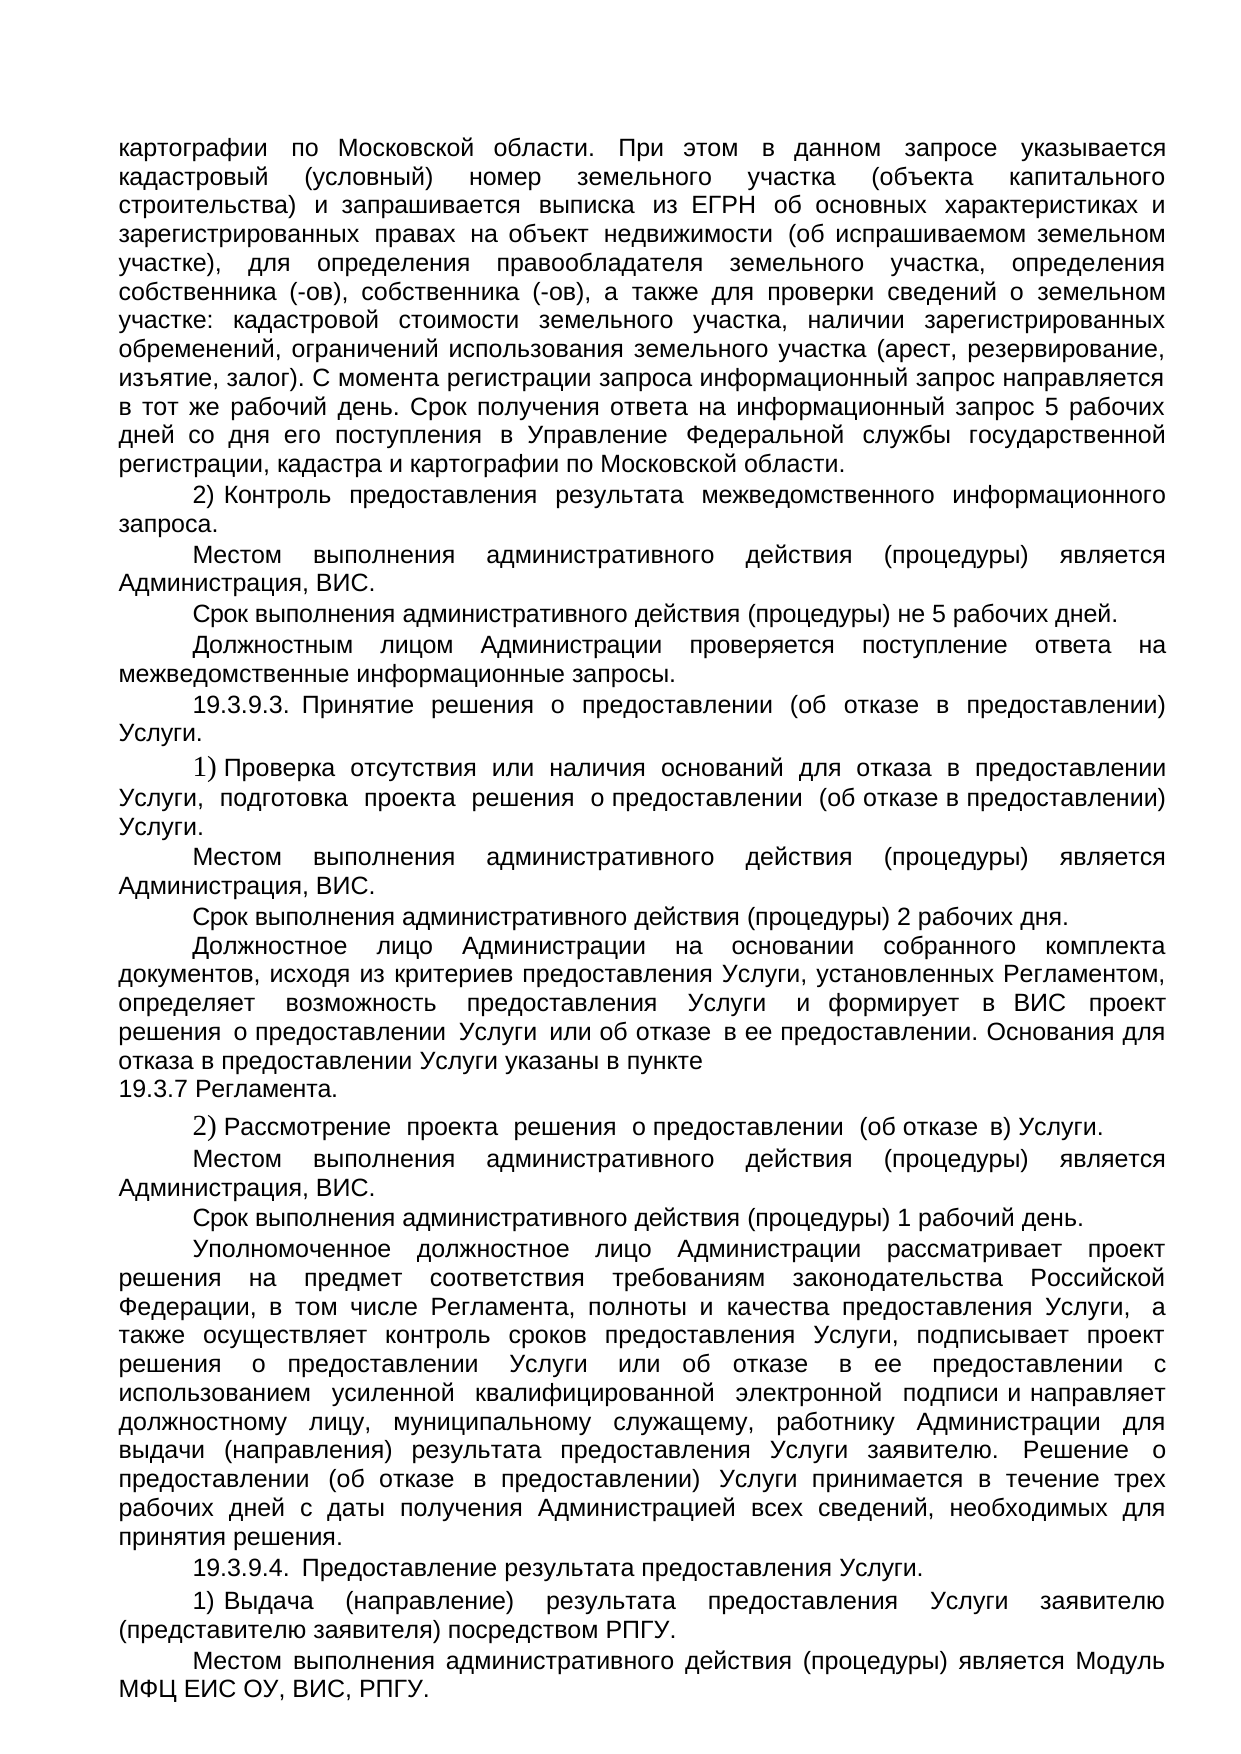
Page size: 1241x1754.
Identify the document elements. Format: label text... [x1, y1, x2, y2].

list Предоставление результата предоставления Услуги. [192, 1552, 1166, 1581]
text Должностное лицо Администрации на основании собранного комплекта документов, исходя из критериев предоставления Услуги, установленных Регламентом, определяет возможность предоставления Услуги и формирует в ВИС проект решения о предоставлении Услуги или об отказе в ее предоставлении. Основания для отказа в предоставлении Услуги указаны в пункте [118, 931, 1166, 1074]
text 19.3.7 Регламента. [118, 1074, 1166, 1103]
list Принятие решения о предоставлении (об отказе в предоставлении) Услуги. [118, 689, 1166, 747]
list Проверка отсутствия или наличия оснований для отказа в предоставлении Услуги, подготовка проекта решения о предоставлении (об отказе в предоставлении) Услуги. [118, 749, 1166, 840]
text Местом выполнения административного действия (процедуры) является Администрация, ВИС. [118, 539, 1166, 597]
list Контроль предоставления результата межведомственного информационного запроса. [118, 480, 1166, 537]
text Должностным лицом Администрации проверяется поступление ответа на межведомственные информационные запросы. [118, 630, 1166, 687]
text Срок выполнения административного действия (процедуры) 1 рабочий день. [118, 1203, 1166, 1232]
list Рассмотрение проекта решения о предоставлении (об отказе в) Услуги. [118, 1108, 1166, 1142]
text Местом выполнения административного действия (процедуры) является Модуль МФЦ ЕИС ОУ, ВИС, РПГУ. [118, 1646, 1166, 1703]
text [118, 133, 1166, 478]
text Местом выполнения административного действия (процедуры) является Администрация, ВИС. [118, 842, 1166, 900]
text Срок выполнения административного действия (процедуры) 2 рабочих дня. [118, 902, 1166, 931]
text Местом выполнения административного действия (процедуры) является Администрация, ВИС. [118, 1144, 1166, 1201]
text Уполномоченное должностное лицо Администрации рассматривает проект решения на предмет соответствия требованиям законодательства Российской Федерации, в том числе Регламента, полноты и качества предоставления Услуги, а также осуществляет контроль сроков предоставления Услуги, подписывает проект решения о предоставлении Услуги или об отказе в ее предоставлении с использованием усиленной квалифицированной электронной подписи и направляет должностному лицу, муниципальному служащему, работнику Администрации для выдачи (направления) результата предоставления Услуги заявителю. Решение о предоставлении (об отказе в предоставлении) Услуги принимается в течение трех рабочих дней с даты получения Администрацией всех сведений, необходимых для принятия решения. [118, 1234, 1166, 1550]
list Выдача (направление) результата предоставления Услуги заявителю (представителю заявителя) посредством РПГУ. [118, 1586, 1166, 1643]
text Срок выполнения административного действия (процедуры) не 5 рабочих дней. [118, 599, 1166, 628]
